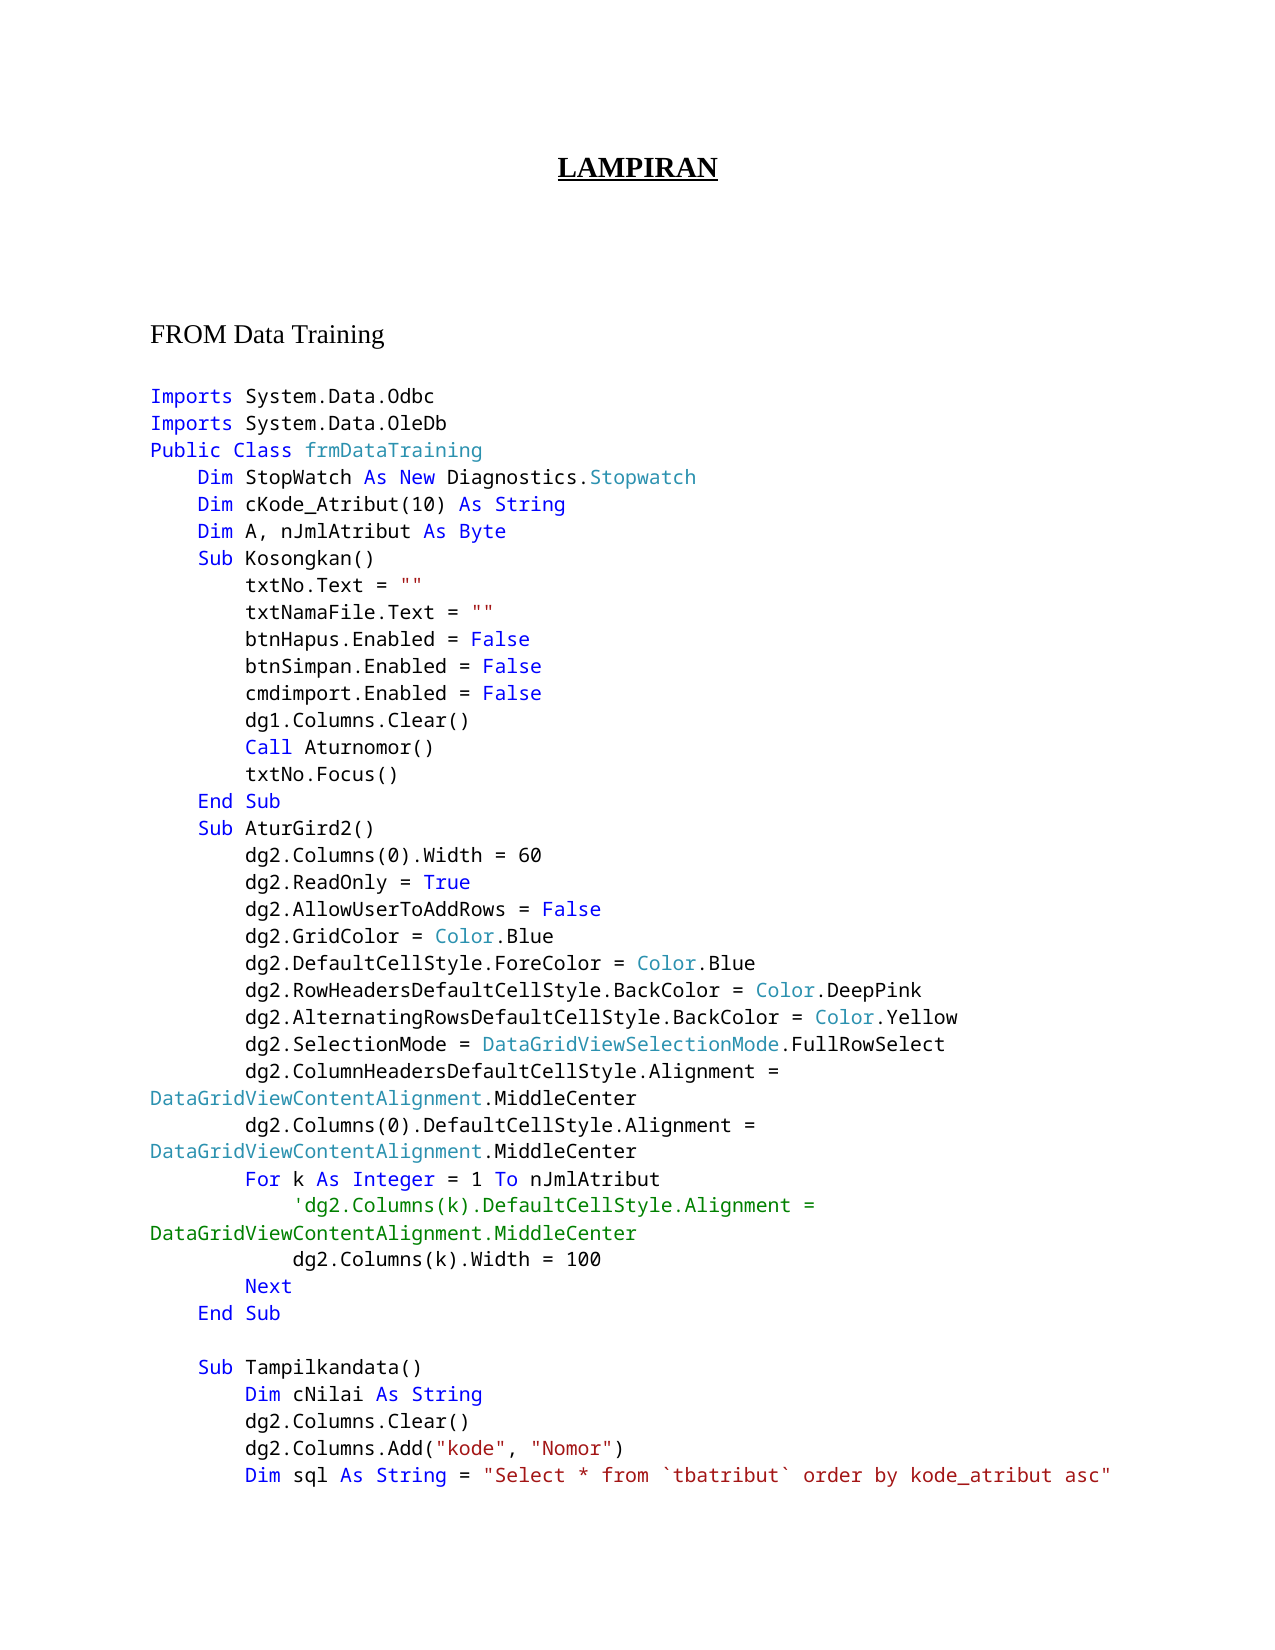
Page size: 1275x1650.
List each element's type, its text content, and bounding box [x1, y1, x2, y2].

text dg2.Columns(0).DefaultCellStyle.Alignment = DataGridViewContentAlignment.MiddleCenter [150, 1111, 1125, 1165]
text Dim sql As String = "Select * from `tbatribut` order by kode_atribut asc" [150, 1462, 1125, 1488]
text Next [150, 1273, 1125, 1300]
text dg2.ReadOnly = True [150, 868, 1125, 895]
text dg2.DefaultCellStyle.ForeColor = Color.Blue [150, 949, 1125, 976]
text Dim StopWatch As New Diagnostics.Stopwatch [150, 463, 1125, 490]
text dg2.ColumnHeadersDefaultCellStyle.Alignment = DataGridViewContentAlignment.MiddleCenter [150, 1057, 1125, 1111]
text dg1.Columns.Clear() [150, 706, 1125, 733]
text End Sub [150, 787, 1125, 814]
text Imports System.Data.Odbc [150, 382, 1125, 409]
text Dim cNilai As String [150, 1381, 1125, 1408]
text txtNo.Text = "" [150, 571, 1125, 598]
text txtNamaFile.Text = "" [150, 598, 1125, 625]
text dg2.Columns.Clear() [150, 1408, 1125, 1434]
text Sub AturGird2() [150, 814, 1125, 841]
text dg2.GridColor = Color.Blue [150, 922, 1125, 949]
text Public Class frmDataTraining [150, 436, 1125, 463]
text Sub Tampilkandata() [150, 1354, 1125, 1381]
text 'dg2.Columns(k).DefaultCellStyle.Alignment = DataGridViewContentAlignment.MiddleCenter [150, 1192, 1125, 1246]
text cmdimport.Enabled = False [150, 679, 1125, 706]
text btnHapus.Enabled = False [150, 625, 1125, 652]
text dg2.SelectionMode = DataGridViewSelectionMode.FullRowSelect [150, 1030, 1125, 1057]
text For k As Integer = 1 To nJmlAtribut [150, 1165, 1125, 1192]
text dg2.RowHeadersDefaultCellStyle.BackColor = Color.DeepPink [150, 976, 1125, 1003]
text dg2.AlternatingRowsDefaultCellStyle.BackColor = Color.Yellow [150, 1003, 1125, 1030]
text End Sub [150, 1300, 1125, 1327]
text dg2.Columns.Add("kode", "Nomor") [150, 1434, 1125, 1462]
text dg2.Columns(0).Width = 60 [150, 841, 1125, 868]
text Imports System.Data.OleDb [150, 409, 1125, 436]
text btnSimpan.Enabled = False [150, 652, 1125, 679]
text dg2.Columns(k).Width = 100 [150, 1246, 1125, 1273]
text dg2.AllowUserToAddRows = False [150, 895, 1125, 922]
text txtNo.Focus() [150, 760, 1125, 787]
text Dim cKode_Atribut(10) As String [150, 490, 1125, 517]
text Dim A, nJmlAtribut As Byte [150, 517, 1125, 544]
text Sub Kosongkan() [150, 544, 1125, 571]
text LAMPIRAN [150, 150, 1125, 183]
text FROM Data Training [150, 318, 1125, 349]
text Call Aturnomor() [150, 733, 1125, 760]
